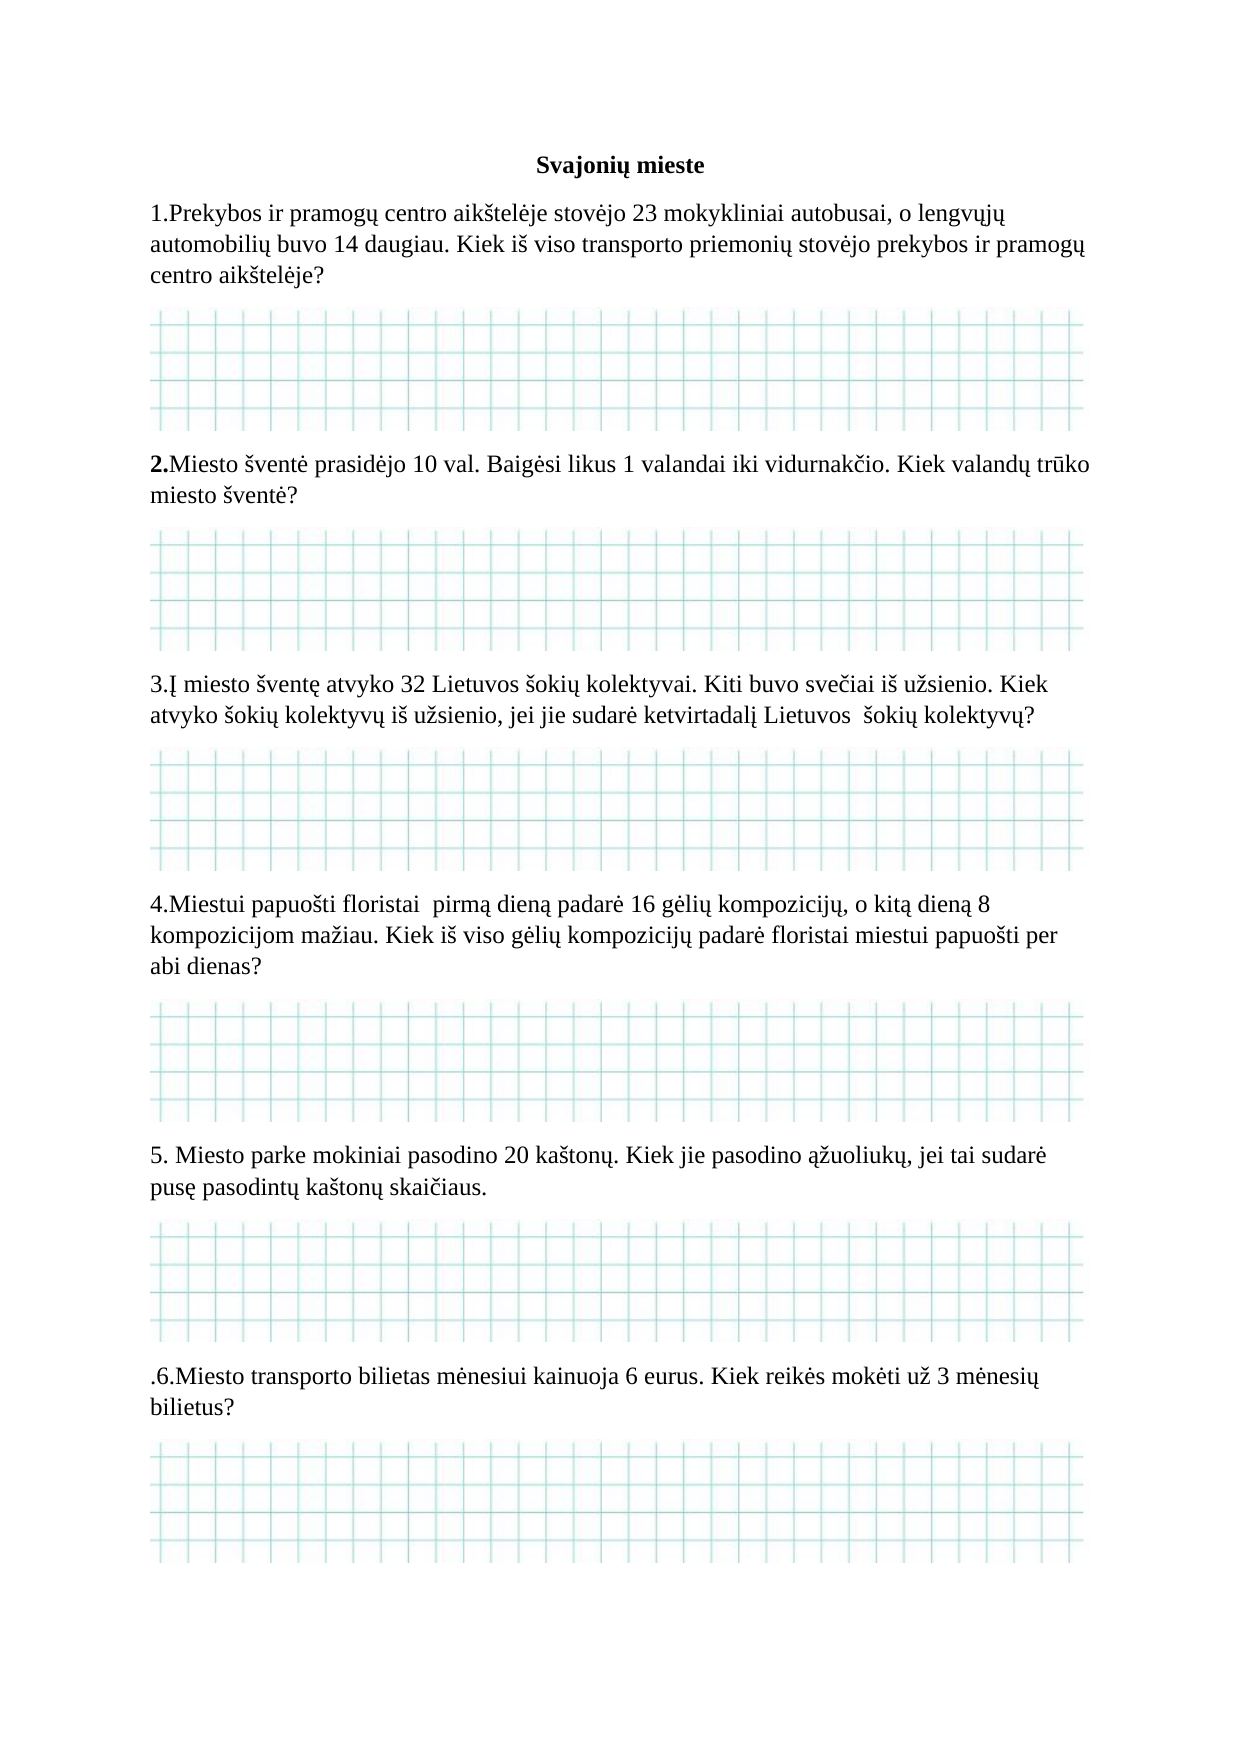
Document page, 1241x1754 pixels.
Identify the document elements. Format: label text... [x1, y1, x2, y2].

text Svajonių mieste [150, 150, 1090, 179]
text 2.Miesto šventė prasidėjo 10 val. Baigėsi likus 1 valandai iki vidurnakčio. Kiek valandų trūko miesto šventė? [150, 449, 1090, 509]
text 3.Į miesto šventę atvyko 32 Lietuvos šokių kolektyvai. Kiti buvo svečiai iš užsienio. Kiek atvyko šokių kolektyvų iš užsienio, jei jie sudarė ketvirtadalį Lietuvos šokių kolektyvų? [150, 669, 1090, 729]
text 4.Miestui papuošti floristai pirmą dieną padarė 16 gėlių kompozicijų, o kitą dieną 8 kompozicijom mažiau. Kiek iš viso gėlių kompozicijų padarė floristai miestui papuošti per abi dienas? [150, 889, 1090, 980]
text .6.Miesto transporto bilietas mėnesiui kainuoja 6 eurus. Kiek reikės mokėti už 3 mėnesių bilietus? [150, 1361, 1090, 1421]
text 5. Miesto parke mokiniai pasodino 20 kaštonų. Kiek jie pasodino ąžuoliukų, jei tai sudarė pusę pasodintų kaštonų skaičiaus. [150, 1141, 1090, 1200]
text 1.Prekybos ir pramogų centro aikštelėje stovėjo 23 mokykliniai autobusai, o lengvųjų automobilių buvo 14 daugiau. Kiek iš viso transporto priemonių stovėjo prekybos ir pramogų centro aikštelėje? [150, 198, 1090, 288]
